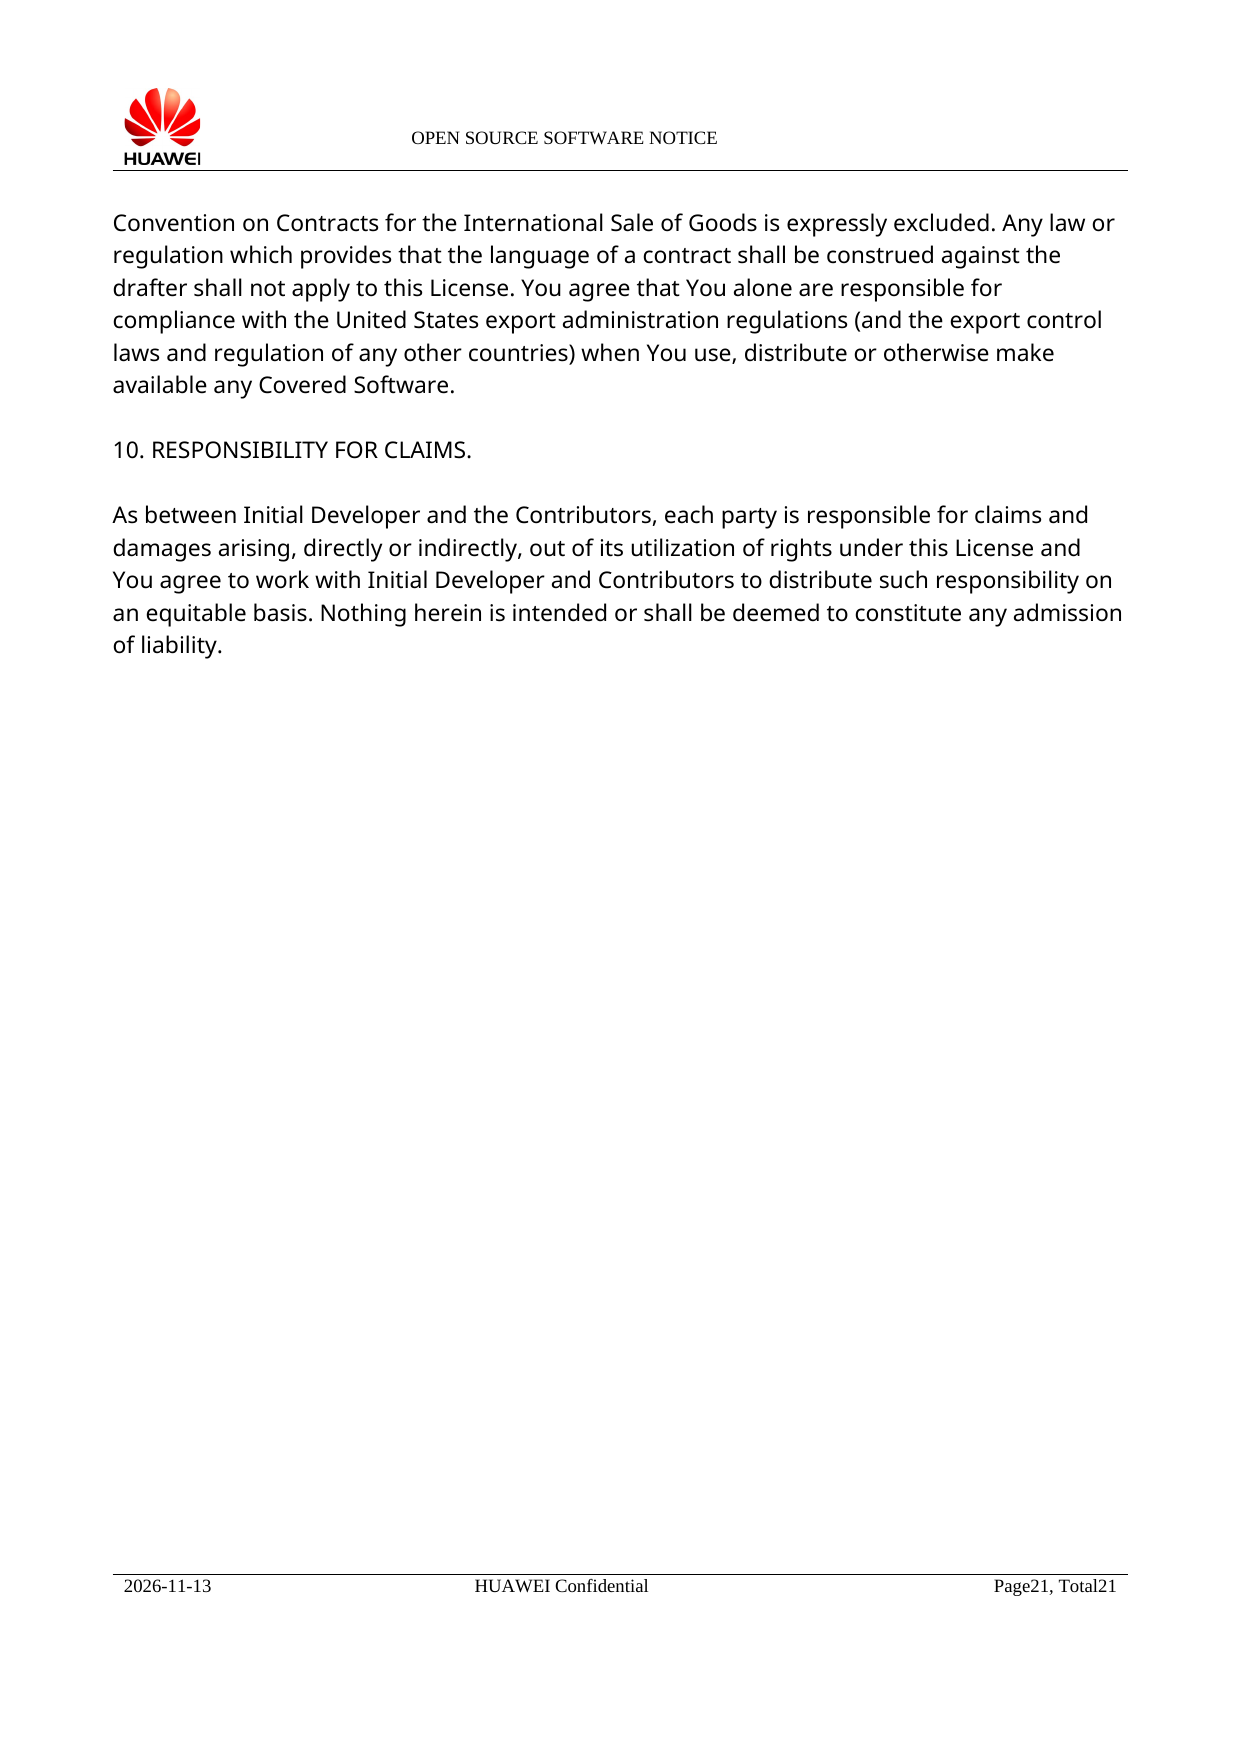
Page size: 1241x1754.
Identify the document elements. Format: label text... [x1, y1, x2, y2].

text As between Initial Developer and the Contributors, each party is responsible for claims and damages arising, directly or indirectly, out of its utilization of rights under this License and You agree to work with Initial Developer and Contributors to distribute such responsibility on an equitable basis. Nothing herein is intended or shall be deemed to constitute any admission of liability. [112, 499, 1128, 661]
picture [124, 88, 201, 165]
text 10. RESPONSIBILITY FOR CLAIMS. [112, 434, 1128, 466]
